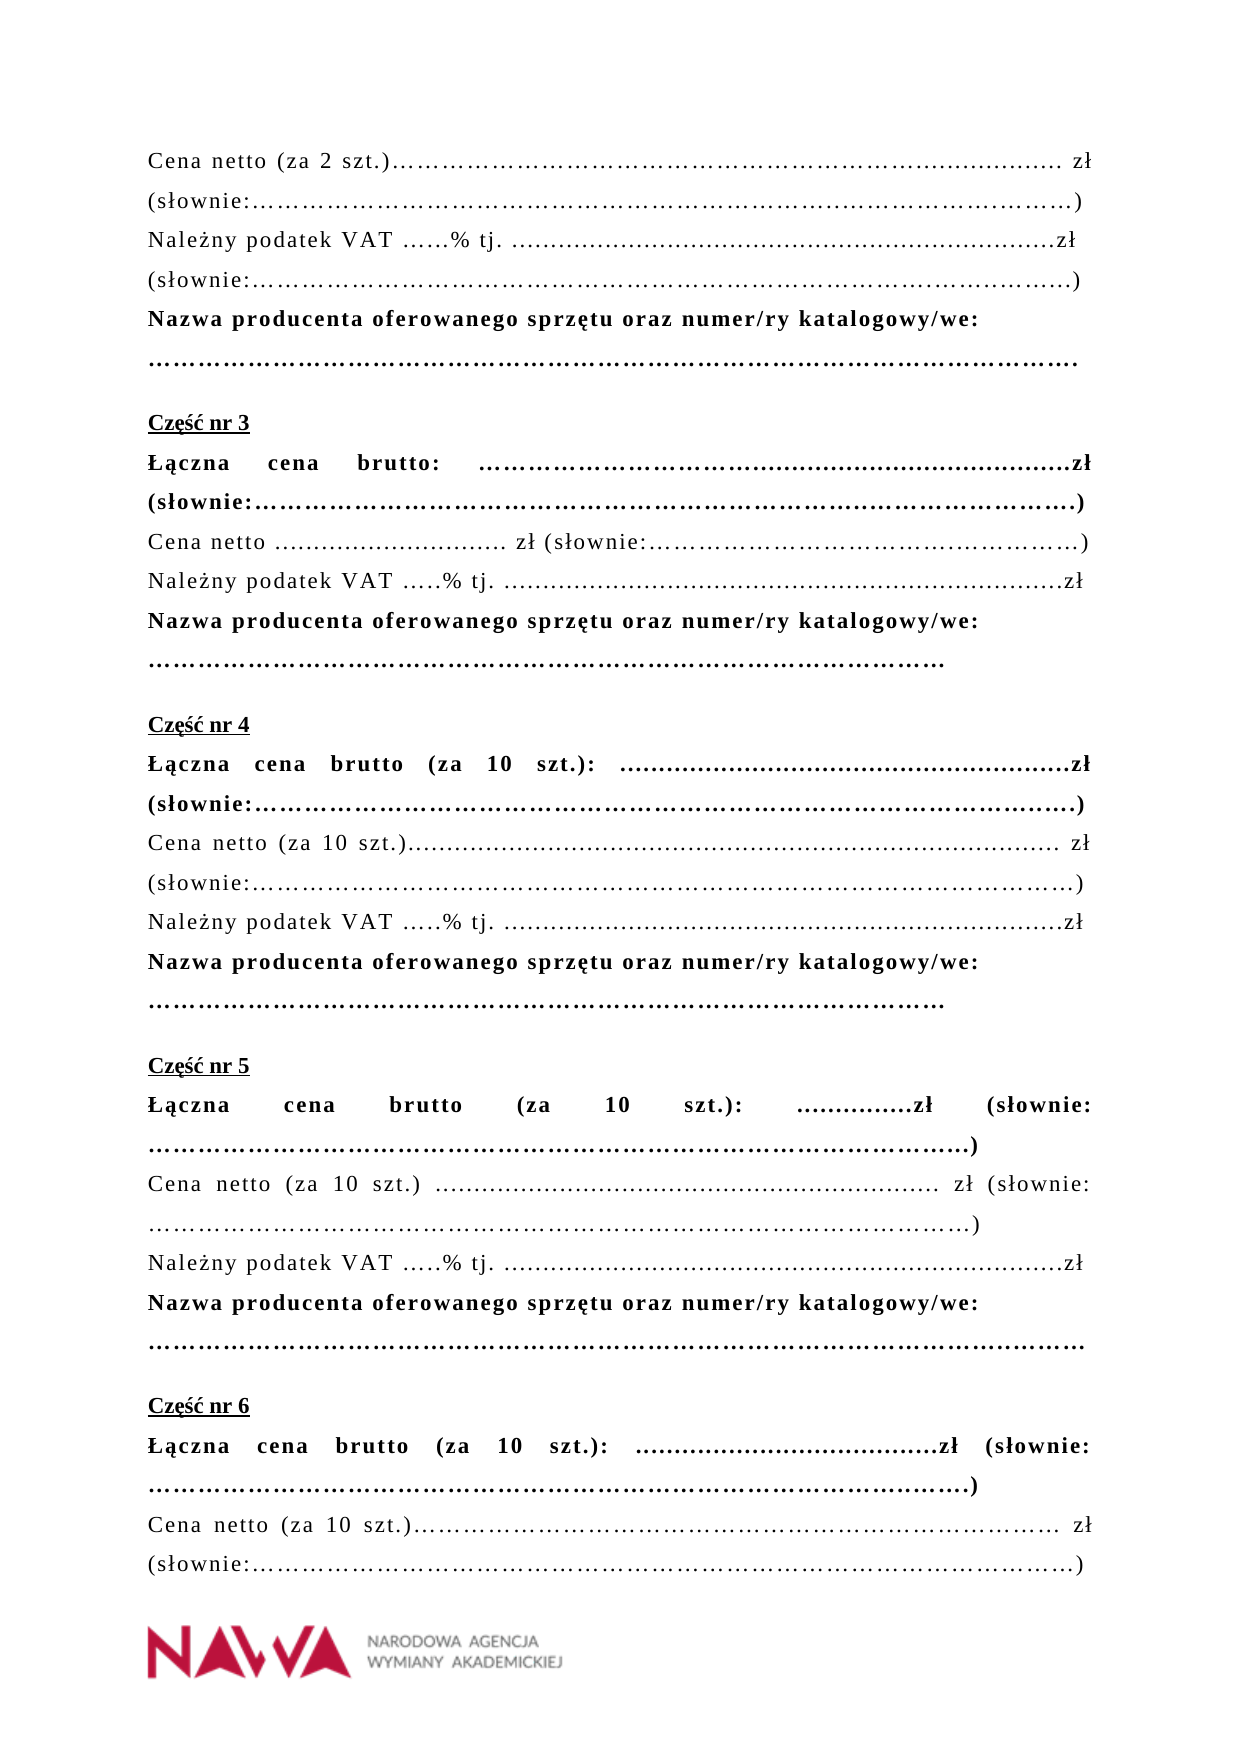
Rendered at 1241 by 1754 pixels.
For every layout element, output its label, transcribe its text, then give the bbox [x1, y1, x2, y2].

text …………………………………………………………………………………………..……… [148, 1328, 1093, 1354]
text Cena netto (za 10 szt.) ................................................................. zł (słownie:………………………………………………………………………………………) [148, 1170, 1093, 1236]
text …………………………………………………………………………………… [148, 646, 1093, 673]
text Należny podatek VAT …..% tj. ........................................................................zł [148, 567, 1093, 594]
text Część nr 5 [148, 1052, 1093, 1078]
text (słownie:……………………………………………………………………….……..……...) [148, 266, 1093, 292]
text Łączna cena brutto (za 10 szt.): ...............zł (słownie:……………………………………………………………………………………...) [148, 1091, 1093, 1157]
text …………………………………………………………………………………………………. [148, 345, 1093, 371]
text Należny podatek VAT …..% tj. ........................................................................zł [148, 1249, 1093, 1275]
text …………………………………………………………………………………… [148, 987, 1093, 1013]
text Część nr 3 [148, 409, 1093, 436]
text Należny podatek VAT …..% tj. ........................................................................zł [148, 908, 1093, 934]
text Cena netto (za 10 szt.)…………………………………………………………………… zł (słownie:………………………………………………………………………………………) [148, 1511, 1093, 1577]
text Nazwa producenta oferowanego sprzętu oraz numer/ry katalogowy/we: [148, 306, 1093, 332]
text Cena netto (za 10 szt.).................................................................................... zł (słownie:………………………………………………………………………………………) [148, 829, 1093, 895]
text Nazwa producenta oferowanego sprzętu oraz numer/ry katalogowy/we: [148, 948, 1093, 974]
text Łączna cena brutto (za 10 szt.): ..........................................................zł (słownie:…………………………………………………………………………………..….) [148, 750, 1093, 816]
text Cena netto .............................. zł (słownie:……………………………….……………) [148, 528, 1093, 554]
picture [147, 1625, 564, 1681]
text Łączna cena brutto (za 10 szt.): .......................................zł (słownie:………………………………………………………………………………..…….) [148, 1432, 1093, 1498]
text Cena netto (za 2 szt.)………………………………………………………................... zł (słownie:……………………………………………………………..……………….………) [148, 148, 1093, 213]
text Część nr 4 [148, 711, 1093, 737]
text Łączna cena brutto: …………………………….........................................zł (słownie:………………………………………………………………..…………………….) [148, 449, 1093, 515]
text Nazwa producenta oferowanego sprzętu oraz numer/ry katalogowy/we: [148, 1288, 1093, 1315]
text Należny podatek VAT …...% tj. ......................................................................zł [148, 227, 1093, 253]
text Część nr 6 [148, 1392, 1093, 1419]
text Nazwa producenta oferowanego sprzętu oraz numer/ry katalogowy/we: [148, 607, 1093, 633]
